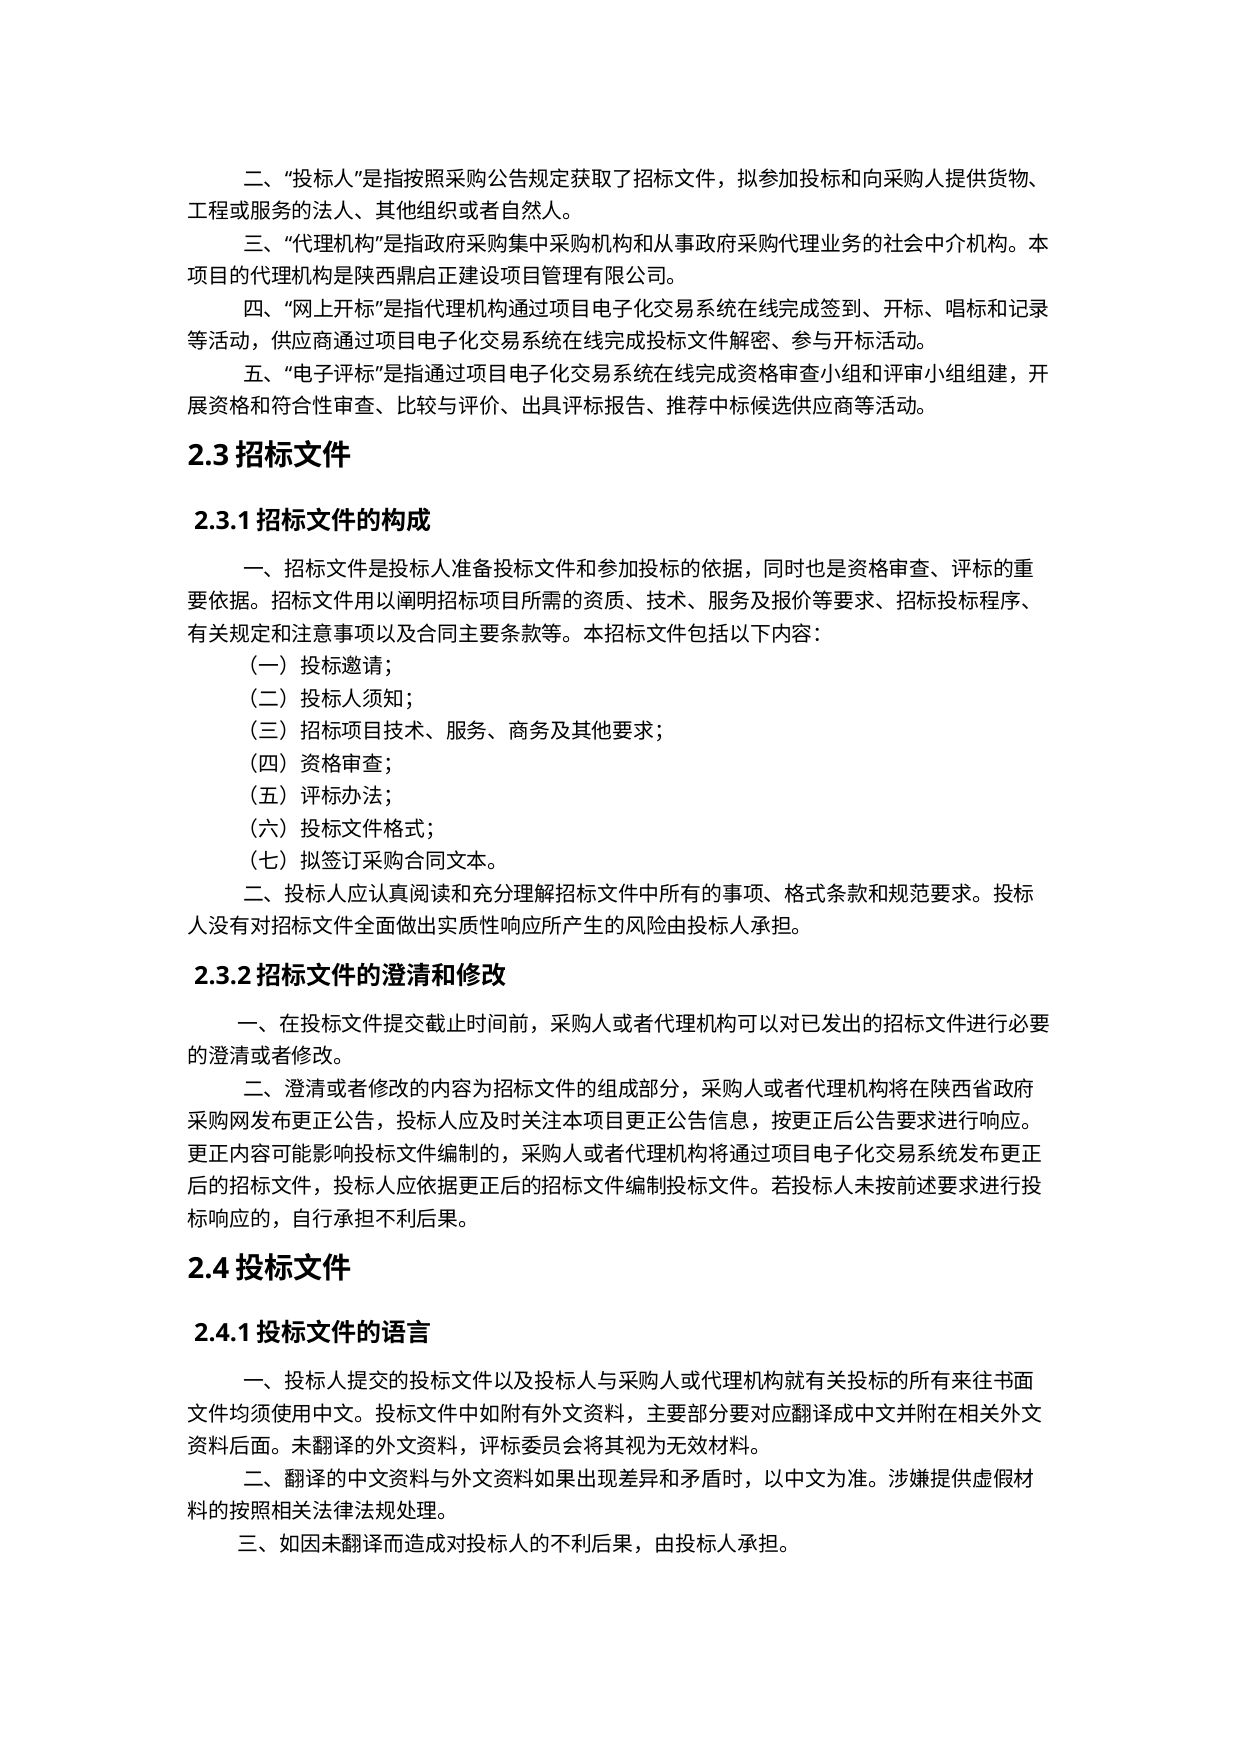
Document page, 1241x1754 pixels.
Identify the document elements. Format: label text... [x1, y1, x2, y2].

text 一、招标文件是投标人准备投标文件和参加投标的依据，同时也是资格审查、评标的重要依据。招标文件用以阐明招标项目所需的资质、技术、服务及报价等要求、招标投标程序、有关规定和注意事项以及合同主要条款等。本招标文件包括以下内容： [187, 552, 1053, 649]
text 三、如因未翻译而造成对投标人的不利后果，由投标人承担。 [187, 1527, 1053, 1559]
text 四、“网上开标”是指代理机构通过项目电子化交易系统在线完成签到、开标、唱标和记录等活动，供应商通过项目电子化交易系统在线完成投标文件解密、参与开标活动。 [187, 292, 1053, 357]
text 二、“投标人”是指按照采购公告规定获取了招标文件，拟参加投标和向采购人提供货物、工程或服务的法人、其他组织或者自然人。 [187, 162, 1053, 227]
text （五）评标办法； [187, 779, 1053, 812]
text （六）投标文件格式； [187, 812, 1053, 844]
text （二）投标人须知； [187, 682, 1053, 714]
text 二、澄清或者修改的内容为招标文件的组成部分，采购人或者代理机构将在陕西省政府采购网发布更正公告，投标人应及时关注本项目更正公告信息，按更正后公告要求进行响应。更正内容可能影响投标文件编制的，采购人或者代理机构将通过项目电子化交易系统发布更正后的招标文件，投标人应依据更正后的招标文件编制投标文件。若投标人未按前述要求进行投标响应的，自行承担不利后果。 [187, 1072, 1053, 1234]
text （四）资格审查； [187, 747, 1053, 779]
text （七）拟签订采购合同文本。 [187, 844, 1053, 877]
text 三、“代理机构”是指政府采购集中采购机构和从事政府采购代理业务的社会中介机构。本项目的代理机构是陕西鼎启正建设项目管理有限公司。 [187, 227, 1053, 292]
text 二、投标人应认真阅读和充分理解招标文件中所有的事项、格式条款和规范要求。投标人没有对招标文件全面做出实质性响应所产生的风险由投标人承担。 [187, 877, 1053, 942]
text 2.4投标文件 [187, 1234, 1053, 1299]
text （三）招标项目技术、服务、商务及其他要求； [187, 714, 1053, 747]
text 2.3.2招标文件的澄清和修改 [187, 942, 1053, 1007]
text 一、投标人提交的投标文件以及投标人与采购人或代理机构就有关投标的所有来往书面文件均须使用中文。投标文件中如附有外文资料，主要部分要对应翻译成中文并附在相关外文资料后面。未翻译的外文资料，评标委员会将其视为无效材料。 [187, 1364, 1053, 1462]
text 二、翻译的中文资料与外文资料如果出现差异和矛盾时，以中文为准。涉嫌提供虚假材料的按照相关法律法规处理。 [187, 1462, 1053, 1527]
text 一、在投标文件提交截止时间前，采购人或者代理机构可以对已发出的招标文件进行必要的澄清或者修改。 [187, 1007, 1053, 1072]
text 2.3招标文件 [187, 422, 1053, 487]
text 五、“电子评标”是指通过项目电子化交易系统在线完成资格审查小组和评审小组组建，开展资格和符合性审查、比较与评价、出具评标报告、推荐中标候选供应商等活动。 [187, 357, 1053, 422]
text 2.4.1投标文件的语言 [187, 1299, 1053, 1364]
text 2.3.1招标文件的构成 [187, 487, 1053, 552]
text （一）投标邀请； [187, 649, 1053, 682]
